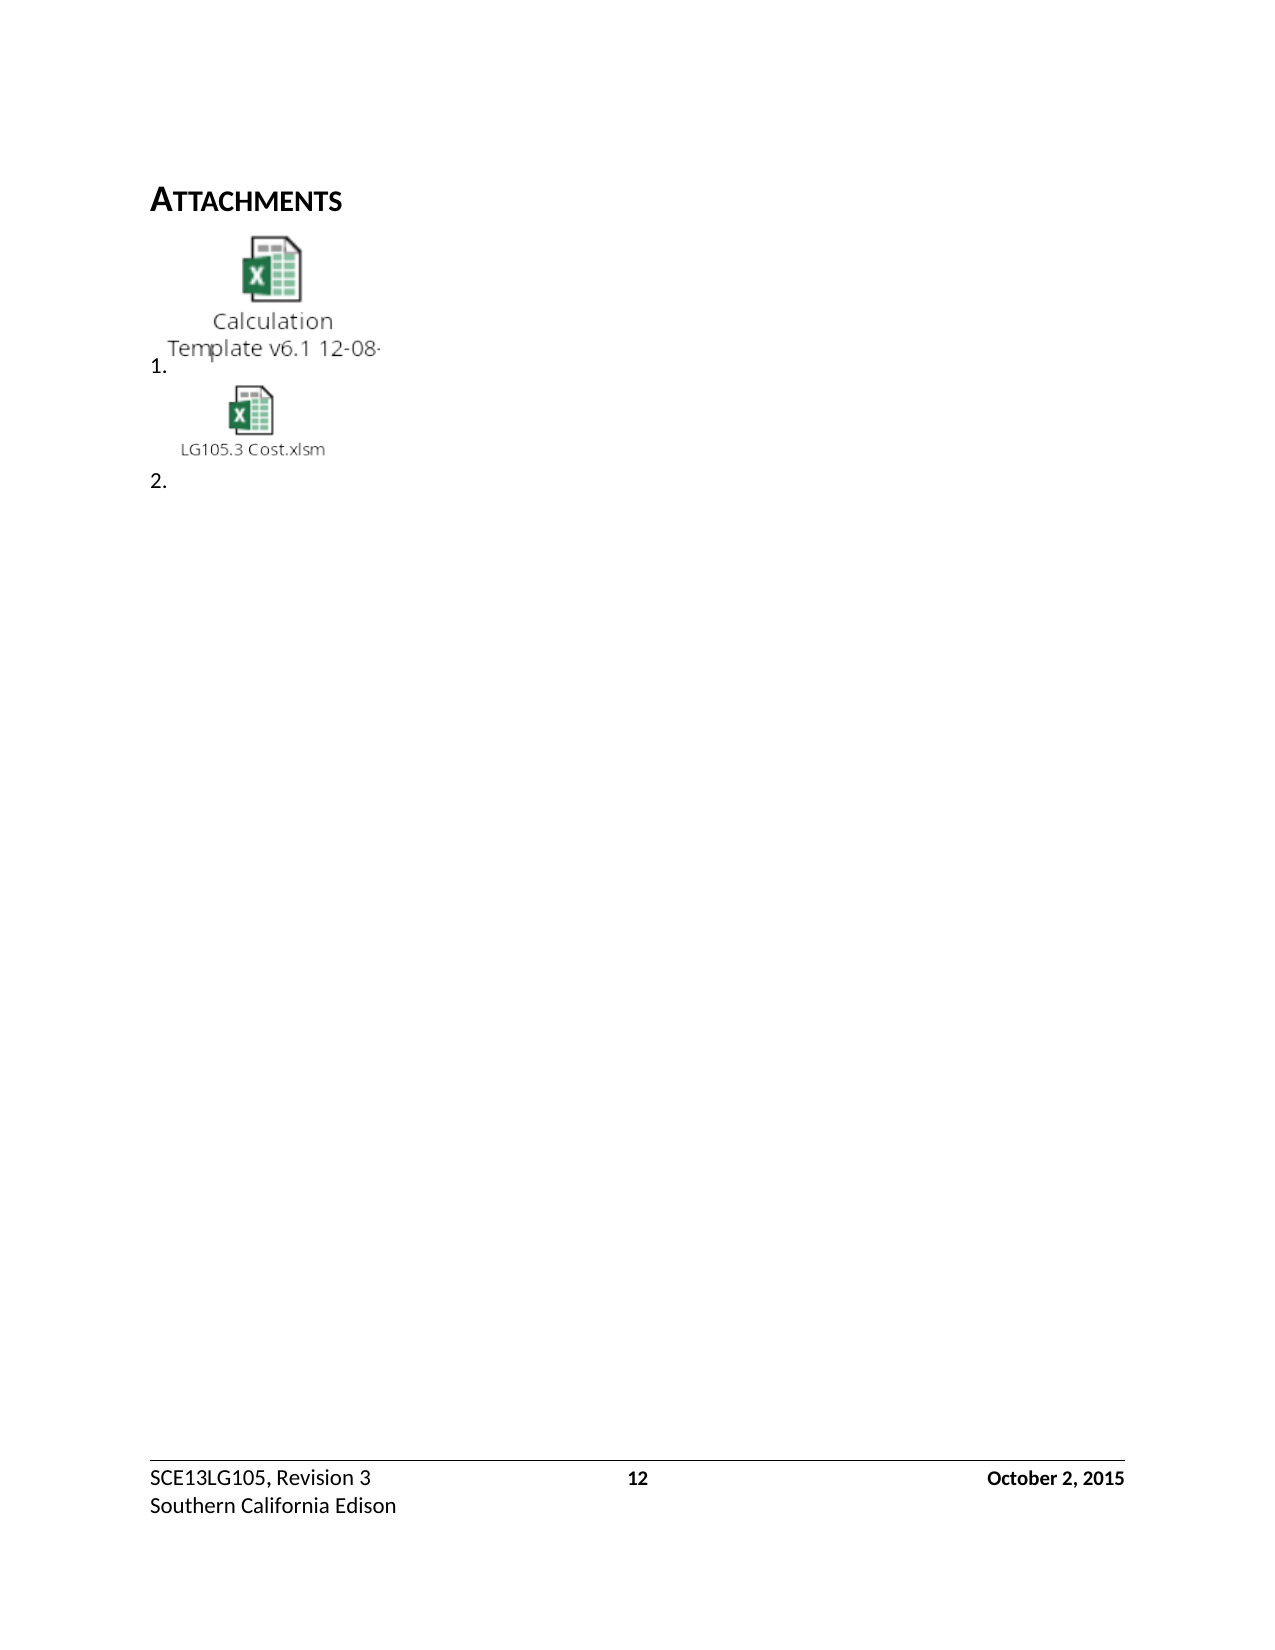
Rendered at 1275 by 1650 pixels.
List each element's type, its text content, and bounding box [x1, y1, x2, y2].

subtitle Attachments [150, 175, 1125, 221]
text 2. [150, 384, 1125, 494]
text 1. [150, 233, 1125, 380]
